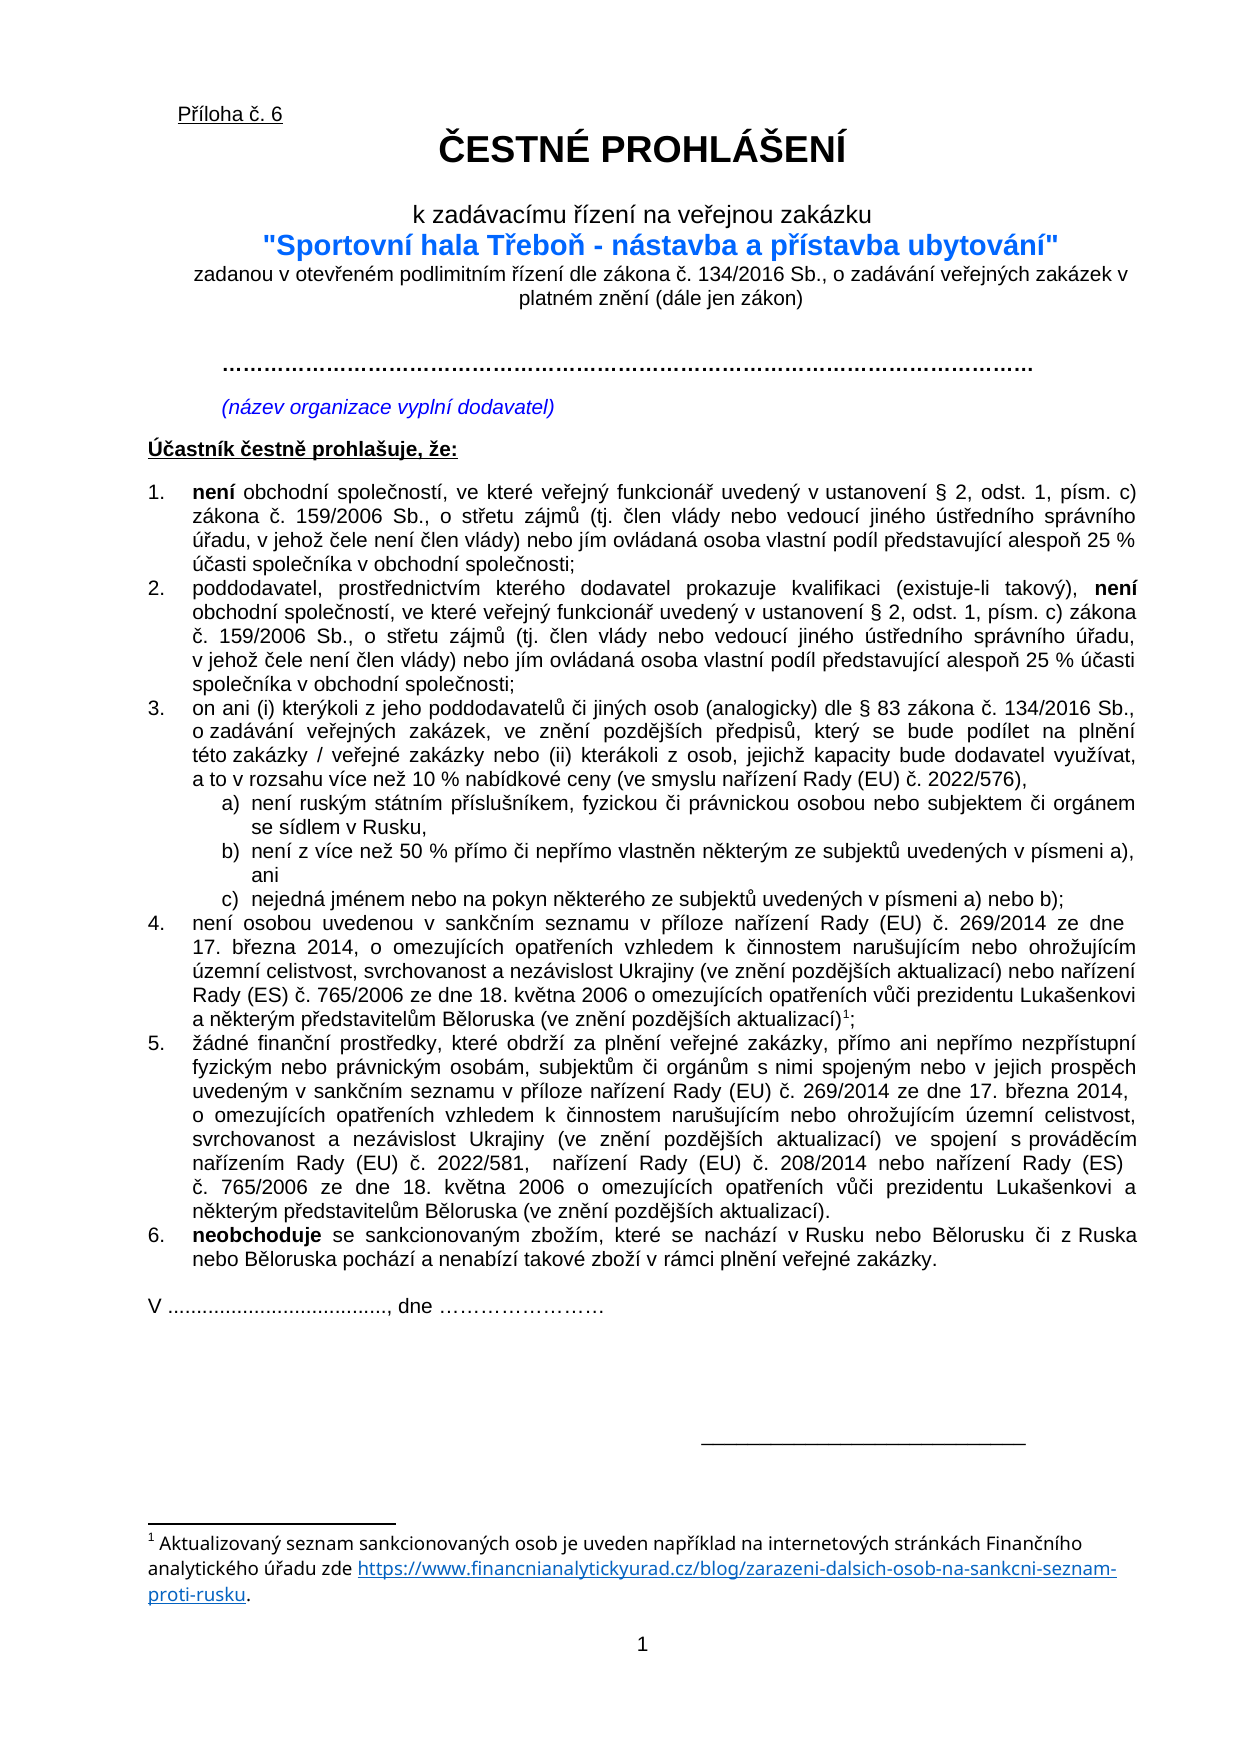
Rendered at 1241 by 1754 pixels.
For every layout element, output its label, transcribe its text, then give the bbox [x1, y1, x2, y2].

list neobchoduje se sankcionovaným zbožím, které se nachází v Rusku nebo Bělorusku či z Ruska nebo Běloruska pochází a nenabízí takové zboží v rámci plnění veřejné zakázky. [148, 1222, 1137, 1270]
text zadanou v otevřeném podlimitním řízení dle zákona č. 134/2016 Sb., o zadávání veřejných zakázek v platném znění (dále jen zákon) [185, 262, 1137, 310]
list není z více než 50 % přímo či nepřímo vlastněn některým ze subjektů uvedených v písmeni a), ani [221, 839, 1137, 887]
text "Sportovní hala Třeboň - nástavba a přístavba ubytování" [185, 228, 1137, 262]
text Čestné prohlášení [148, 128, 1137, 171]
list žádné finanční prostředky, které obdrží za plnění veřejné zakázky, přímo ani nepřímo nezpřístupní fyzickým nebo právnickým osobám, subjektům či orgánům s nimi spojeným nebo v jejich prospěch uvedeným v sankčním seznamu v příloze nařízení Rady (EU) č. 269/2014 ze dne 17. března 2014, o omezujících opatřeních vzhledem k činnostem narušujícím nebo ohrožujícím územní celistvost, svrchovanost a nezávislost Ukrajiny (ve znění pozdějších aktualizací) ve spojení s prováděcím nařízením Rady (EU) č. 2022/581, nařízení Rady (EU) č. 208/2014 nebo nařízení Rady (ES) č. 765/2006 ze dne 18. května 2006 o omezujících opatřeních vůči prezidentu Lukašenkovi a některým představitelům Běloruska (ve znění pozdějších aktualizací). [148, 1031, 1137, 1222]
list on ani (i) kterýkoli z jeho poddodavatelů či jiných osob (analogicky) dle § 83 zákona č. 134/2016 Sb., o zadávání veřejných zakázek, ve znění pozdějších předpisů, který se bude podílet na plnění této zakázky / veřejné zakázky nebo (ii) kterákoli z osob, jejichž kapacity bude dodavatel využívat, a to v rozsahu více než 10 % nabídkové ceny (ve smyslu nařízení Rady (EU) č. 2022/576), [148, 695, 1137, 791]
text k zadávacímu řízení na veřejnou zakázku [148, 199, 1137, 228]
text (název organizace vyplní dodavatel) [221, 395, 1137, 419]
text ____________________________ [516, 1422, 1137, 1446]
list není obchodní společností, ve které veřejný funkcionář uvedený v ustanovení § 2, odst. 1, písm. c) zákona č. 159/2006 Sb., o střetu zájmů (tj. člen vlády nebo vedoucí jiného ústředního správního úřadu, v jehož čele není člen vlády) nebo jím ovládaná osoba vlastní podíl představující alespoň 25 % účasti společníka v obchodní společnosti; [148, 480, 1137, 576]
text ……………………………………………………………………………………………………… [221, 352, 1137, 376]
text V ......................................, dne …………………… [148, 1294, 1137, 1318]
list není osobou uvedenou v sankčním seznamu v příloze nařízení Rady (EU) č. 269/2014 ze dne 17. března 2014, o omezujících opatřeních vzhledem k činnostem narušujícím nebo ohrožujícím územní celistvost, svrchovanost a nezávislost Ukrajiny (ve znění pozdějších aktualizací) nebo nařízení Rady (ES) č. 765/2006 ze dne 18. května 2006 o omezujících opatřeních vůči prezidentu Lukašenkovi a některým představitelům Běloruska (ve znění pozdějších aktualizací); [148, 911, 1137, 1031]
text Účastník čestně prohlašuje, že: [148, 437, 1137, 461]
list nejedná jménem nebo na pokyn některého ze subjektů uvedených v písmeni a) nebo b); [221, 887, 1137, 911]
list není ruským státním příslušníkem, fyzickou či právnickou osobou nebo subjektem či orgánem se sídlem v Rusku, [221, 791, 1137, 839]
subtitle Příloha č. 6 [177, 102, 1137, 126]
list poddodavatel, prostřednictvím kterého dodavatel prokazuje kvalifikaci (existuje-li takový), není obchodní společností, ve které veřejný funkcionář uvedený v ustanovení § 2, odst. 1, písm. c) zákona č. 159/2006 Sb., o střetu zájmů (tj. člen vlády nebo vedoucí jiného ústředního správního úřadu, v jehož čele není člen vlády) nebo jím ovládaná osoba vlastní podíl představující alespoň 25 % účasti společníka v obchodní společnosti; [148, 576, 1137, 695]
